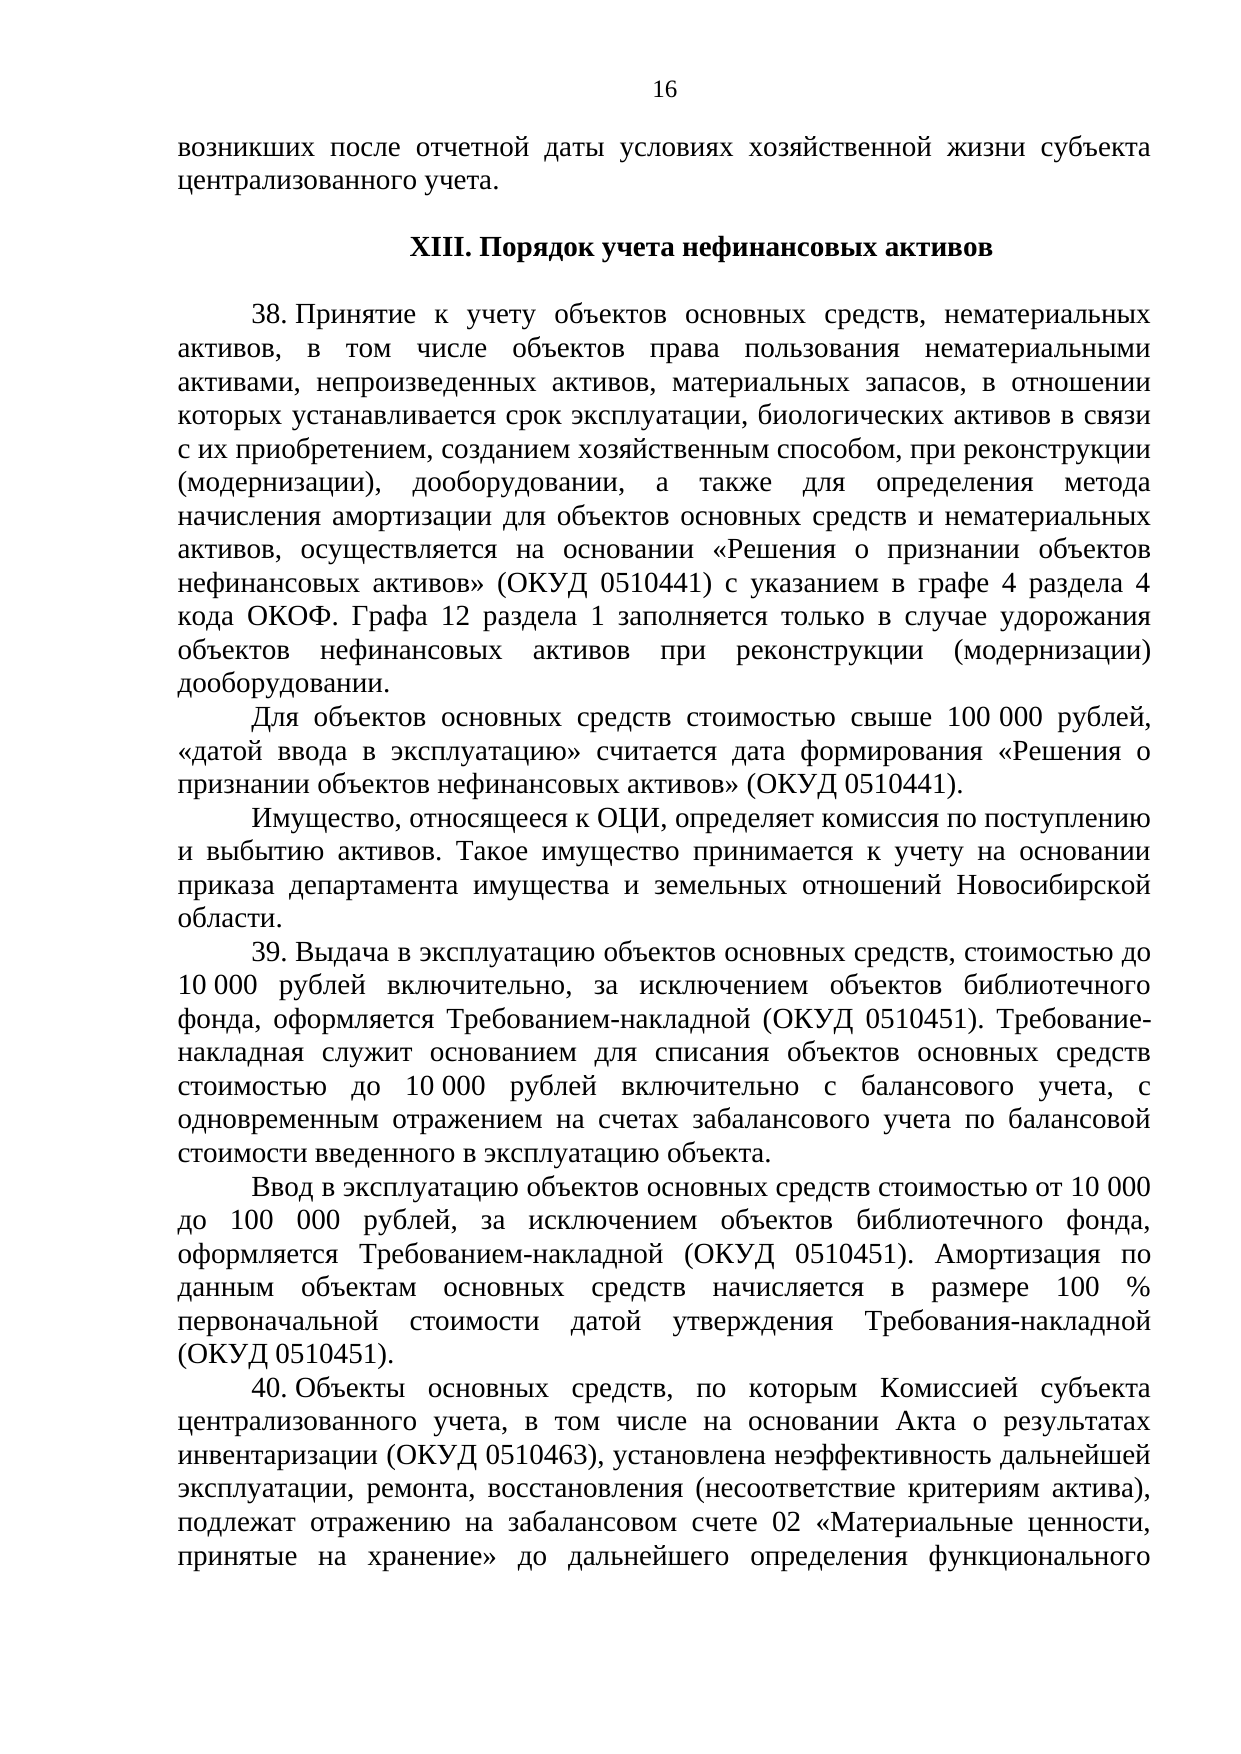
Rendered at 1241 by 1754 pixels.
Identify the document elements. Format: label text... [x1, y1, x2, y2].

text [177, 1370, 1152, 1571]
text 38. Принятие к учету объектов основных средств, нематериальных активов, в том числе объектов права пользования нематериальными активами, непроизведенных активов, материальных запасов, в отношении которых устанавливается срок эксплуатации, биологических активов в связи с их приобретением, созданием хозяйственным способом, при реконструкции (модернизации), дооборудовании, а также для определения метода начисления амортизации для объектов основных средств и нематериальных активов, осуществляется на основании «Решения о признании объектов нефинансовых активов» (ОКУД 0510441) с указанием в графе 4 раздела 4 кода ОКОФ. Графа 12 раздела 1 заполняется только в случае удорожания объектов нефинансовых активов при реконструкции (модернизации) дооборудовании. [177, 297, 1152, 699]
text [177, 129, 1152, 196]
text Ввод в эксплуатацию объектов основных средств стоимостью от 10 000 до 100 000 рублей, за исключением объектов библиотечного фонда, оформляется Требованием-накладной (ОКУД 0510451). Амортизация по данным объектам основных средств начисляется в размере 100 % первоначальной стоимости датой утверждения Требования-накладной (ОКУД 0510451). [177, 1169, 1152, 1370]
text 39. Выдача в эксплуатацию объектов основных средств, стоимостью до 10 000 рублей включительно, за исключением объектов библиотечного фонда, оформляется Требованием-накладной (ОКУД 0510451). Требование-накладная служит основанием для списания объектов основных средств стоимостью до 10 000 рублей включительно с балансового учета, с одновременным отражением на счетах забалансового учета по балансовой стоимости введенного в эксплуатацию объекта. [177, 934, 1152, 1169]
text Имущество, относящееся к ОЦИ, определяет комиссия по поступлению и выбытию активов. Такое имущество принимается к учету на основании приказа департамента имущества и земельных отношений Новосибирской области. [177, 800, 1152, 934]
title XIII. Порядок учета нефинансовых активов [177, 229, 1152, 263]
text Для объектов основных средств стоимостью свыше 100 000 рублей, «датой ввода в эксплуатацию» считается дата формирования «Решения о признании объектов нефинансовых активов» (ОКУД 0510441). [177, 699, 1152, 800]
